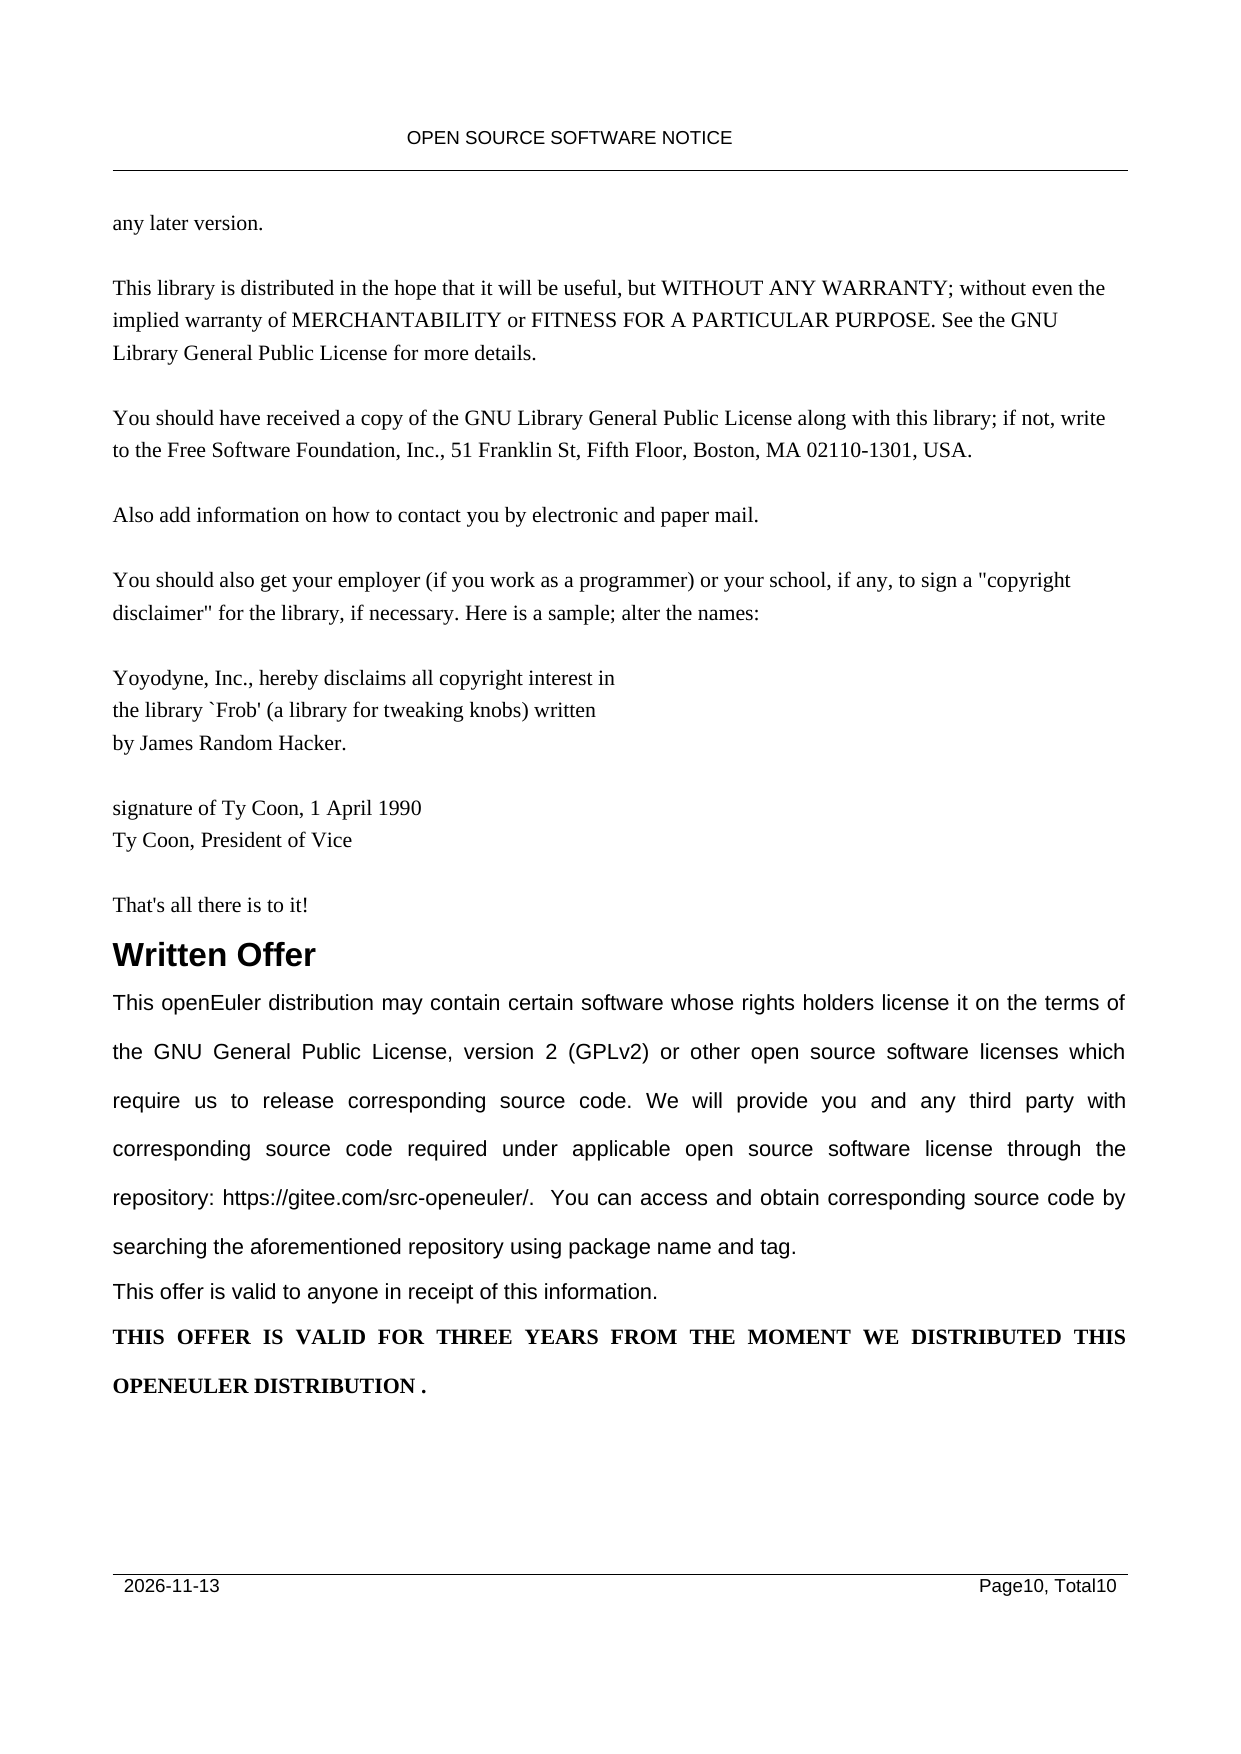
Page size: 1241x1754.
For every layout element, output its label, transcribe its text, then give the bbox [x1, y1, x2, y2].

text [112, 206, 1128, 921]
text This openEuler distribution may contain certain software whose rights holders license it on the terms of the GNU General Public License, version 2 (GPLv2) or other open source software licenses which require us to release corresponding source code. We will provide you and any third party with corresponding source code required under applicable open source software license through the repository: https://gitee.com/src-openeuler/. You can access and obtain corresponding source code by searching the aforementioned repository using package name and tag. [112, 986, 1128, 1263]
text THIS OFFER IS VALID FOR THREE YEARS FROM THE MOMENT WE DISTRIBUTED THIS OPENEULER DISTRIBUTION . [112, 1320, 1128, 1402]
text Written Offer [112, 921, 1128, 986]
text This offer is valid to anyone in receipt of this information. [112, 1275, 1128, 1308]
